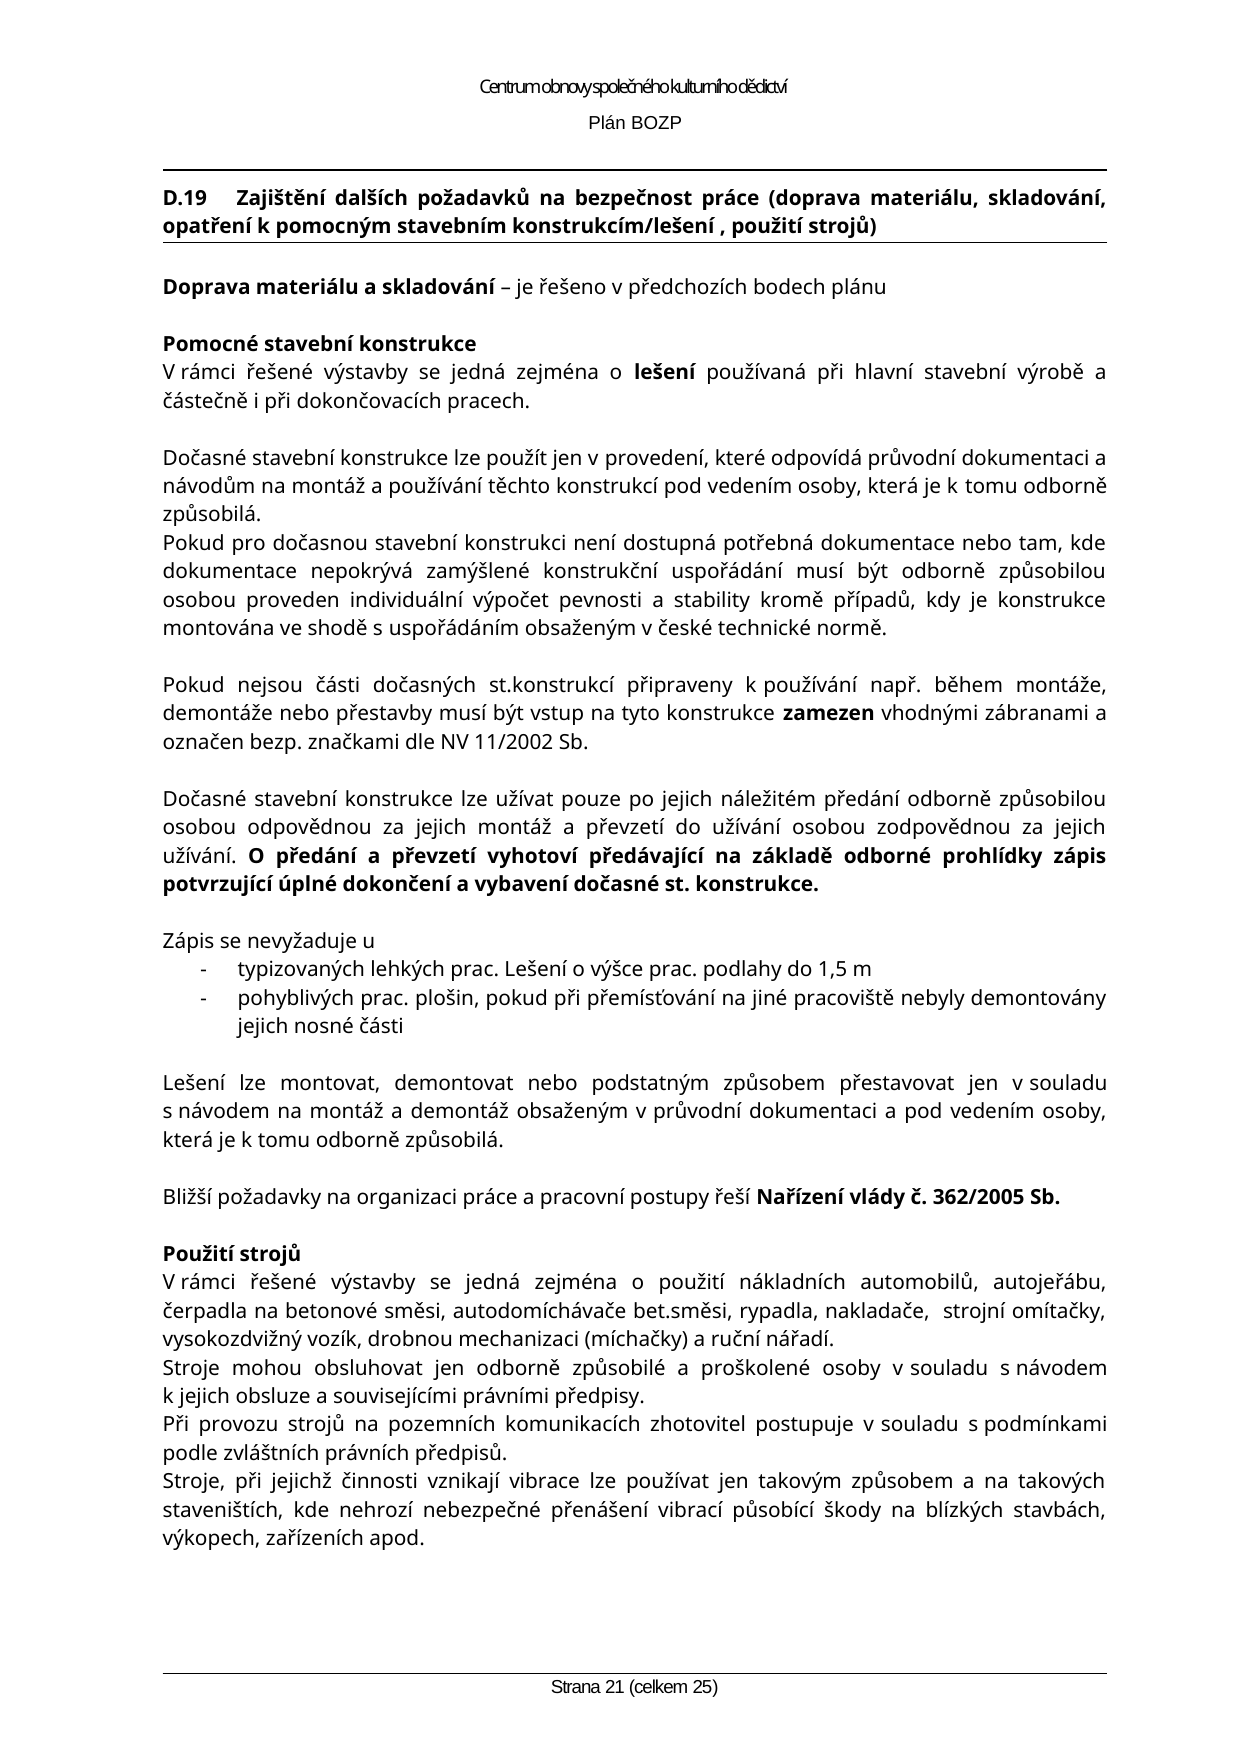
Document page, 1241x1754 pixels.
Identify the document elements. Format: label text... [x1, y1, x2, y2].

text Doprava materiálu a skladování – je řešeno v předchozích bodech plánu [162, 272, 1107, 300]
text Dočasné stavební konstrukce lze použít jen v provedení, které odpovídá průvodní dokumentaci a návodům na montáž a používání těchto konstrukcí pod vedením osoby, která je k tomu odborně způsobilá. [162, 443, 1107, 528]
text Použití strojů [162, 1239, 1107, 1267]
text Pokud nejsou části dočasných st.konstrukcí připraveny k používání např. během montáže, demontáže nebo přestavby musí být vstup na tyto konstrukce zamezen vhodnými zábranami a označen bezp. značkami dle NV 11/2002 Sb. [162, 670, 1107, 755]
subtitle D.19 Zajištění dalších požadavků na bezpečnost práce (doprava materiálu, skladování, opatření k pomocným stavebním konstrukcím/lešení , použití strojů) [162, 183, 1107, 243]
text Bližší požadavky na organizaci práce a pracovní postupy řeší Nařízení vlády č. 362/2005 Sb. [162, 1182, 1107, 1210]
text Stroje mohou obsluhovat jen odborně způsobilé a proškolené osoby v souladu s návodem k jejich obsluze a souvisejícími právními předpisy. [162, 1353, 1107, 1409]
text Pokud pro dočasnou stavební konstrukci není dostupná potřebná dokumentace nebo tam, kde dokumentace nepokrývá zamýšlené konstrukční uspořádání musí být odborně způsobilou osobou proveden individuální výpočet pevnosti a stability kromě případů, kdy je konstrukce montována ve shodě s uspořádáním obsaženým v české technické normě. [162, 528, 1107, 642]
text Dočasné stavební konstrukce lze užívat pouze po jejich náležitém předání odborně způsobilou osobou odpovědnou za jejich montáž a převzetí do užívání osobou zodpovědnou za jejich užívání. O předání a převzetí vyhotoví předávající na základě odborné prohlídky zápis potvrzující úplné dokončení a vybavení dočasné st. konstrukce. [162, 784, 1107, 898]
list typizovaných lehkých prac. Lešení o výšce prac. podlahy do 1,5 m [200, 954, 1107, 983]
text Stroje, při jejichž činnosti vznikají vibrace lze používat jen takovým způsobem a na takových staveništích, kde nehrozí nebezpečné přenášení vibrací působící škody na blízkých stavbách, výkopech, zařízeních apod. [162, 1466, 1107, 1552]
text V rámci řešené výstavby se jedná zejména o použití nákladních automobilů, autojeřábu, čerpadla na betonové směsi, autodomíchávače bet.směsi, rypadla, nakladače, strojní omítačky, vysokozdvižný vozík, drobnou mechanizaci (míchačky) a ruční nářadí. [162, 1267, 1107, 1353]
text V rámci řešené výstavby se jedná zejména o lešení používaná při hlavní stavební výrobě a částečně i při dokončovacích pracech. [162, 357, 1107, 414]
text Pomocné stavební konstrukce [162, 329, 1107, 357]
text Lešení lze montovat, demontovat nebo podstatným způsobem přestavovat jen v souladu s návodem na montáž a demontáž obsaženým v průvodní dokumentaci a pod vedením osoby, která je k tomu odborně způsobilá. [162, 1068, 1107, 1153]
list pohyblivých prac. plošin, pokud při přemísťování na jiné pracoviště nebyly demontovány jejich nosné části [200, 983, 1107, 1040]
text Zápis se nevyžaduje u [162, 926, 1107, 954]
text Při provozu strojů na pozemních komunikacích zhotovitel postupuje v souladu s podmínkami podle zvláštních právních předpisů. [162, 1409, 1107, 1466]
